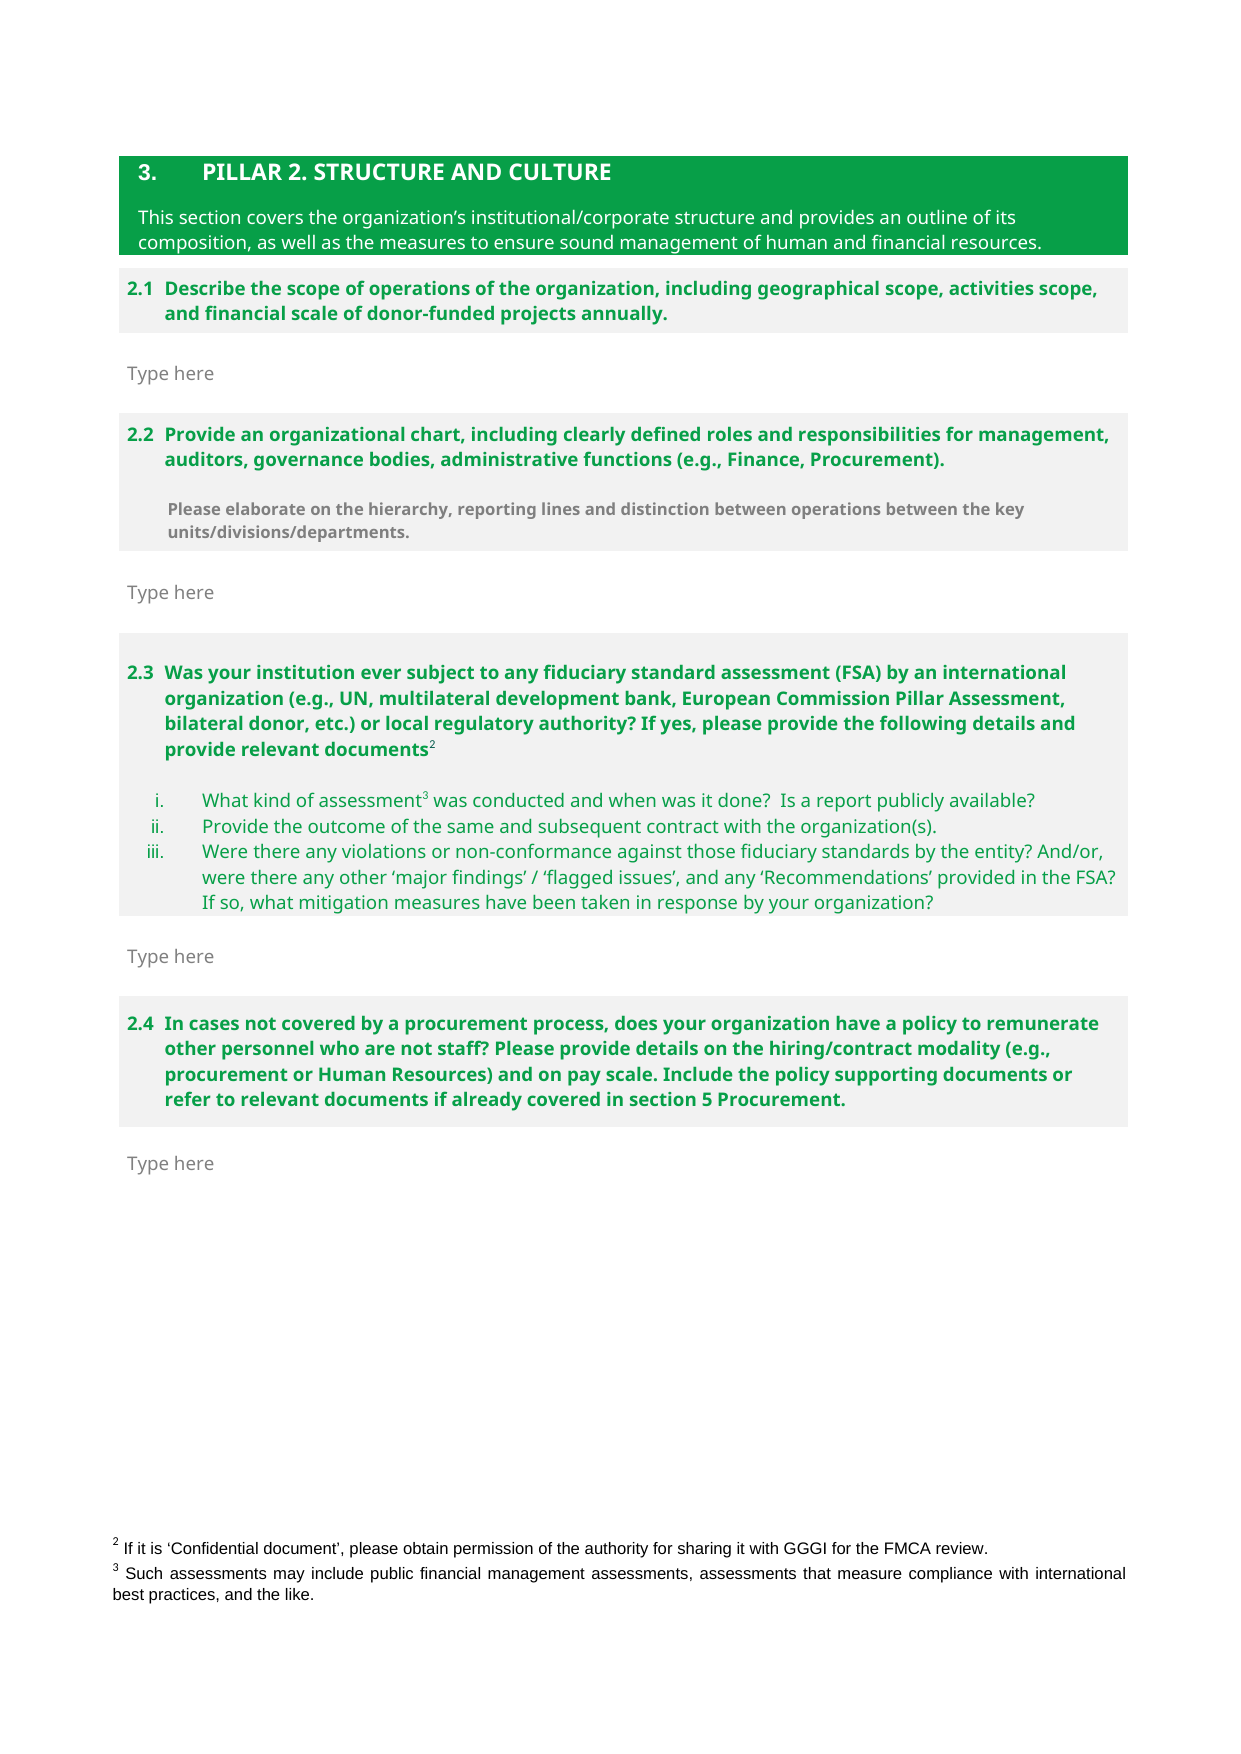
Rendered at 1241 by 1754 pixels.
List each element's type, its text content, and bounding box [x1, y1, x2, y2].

table_cell Provide an organizational chart, including clearly defined roles and responsibilities for management, auditors, governance bodies, administrative functions (e.g., Finance, Procurement). Please elaborate on the hierarchy, reporting lines and distinction between operations between the key units/divisions/departments. [119, 413, 1128, 551]
table_cell [119, 922, 1128, 989]
table_cell In cases not covered by a procurement process, does your organization have a policy to remunerate other personnel who are not staff? Please provide details on the hiring/contract modality (e.g., procurement or Human Resources) and on pay scale. Include the policy supporting documents or refer to relevant documents if already covered in section 5 Procurement. [119, 996, 1128, 1127]
table_cell Was your institution ever subject to any fiduciary standard assessment (FSA) by an international organization (e.g., UN, multilateral development bank, European Commission Pillar Assessment, bilateral donor, etc.) or local regulatory authority? If yes, please provide the following details and provide relevant documents What kind of assessment was conducted and when was it done? Is a report publicly available? Provide the outcome of the same and subsequent contract with the organization(s). Were there any violations or non-conformance against those fiduciary standards by the entity? And/or, were there any other ‘major findings’ / ‘flagged issues’, and any ‘Recommendations’ provided in the FSA? If so, what mitigation measures have been taken in response by your organization? [119, 633, 1128, 916]
table_cell [119, 340, 1128, 407]
table_header Describe the scope of operations of the organization, including geographical scope, activities scope, and financial scale of donor-funded projects annually. [119, 268, 1128, 333]
table_cell [119, 1133, 1128, 1211]
table_cell [119, 557, 1128, 627]
table_header PILLAR 2. STRUCTURE AND CULTURE This section covers the organization’s institutional/corporate structure and provides an outline of its composition, as well as the measures to ensure sound management of human and financial resources. [119, 156, 1128, 255]
